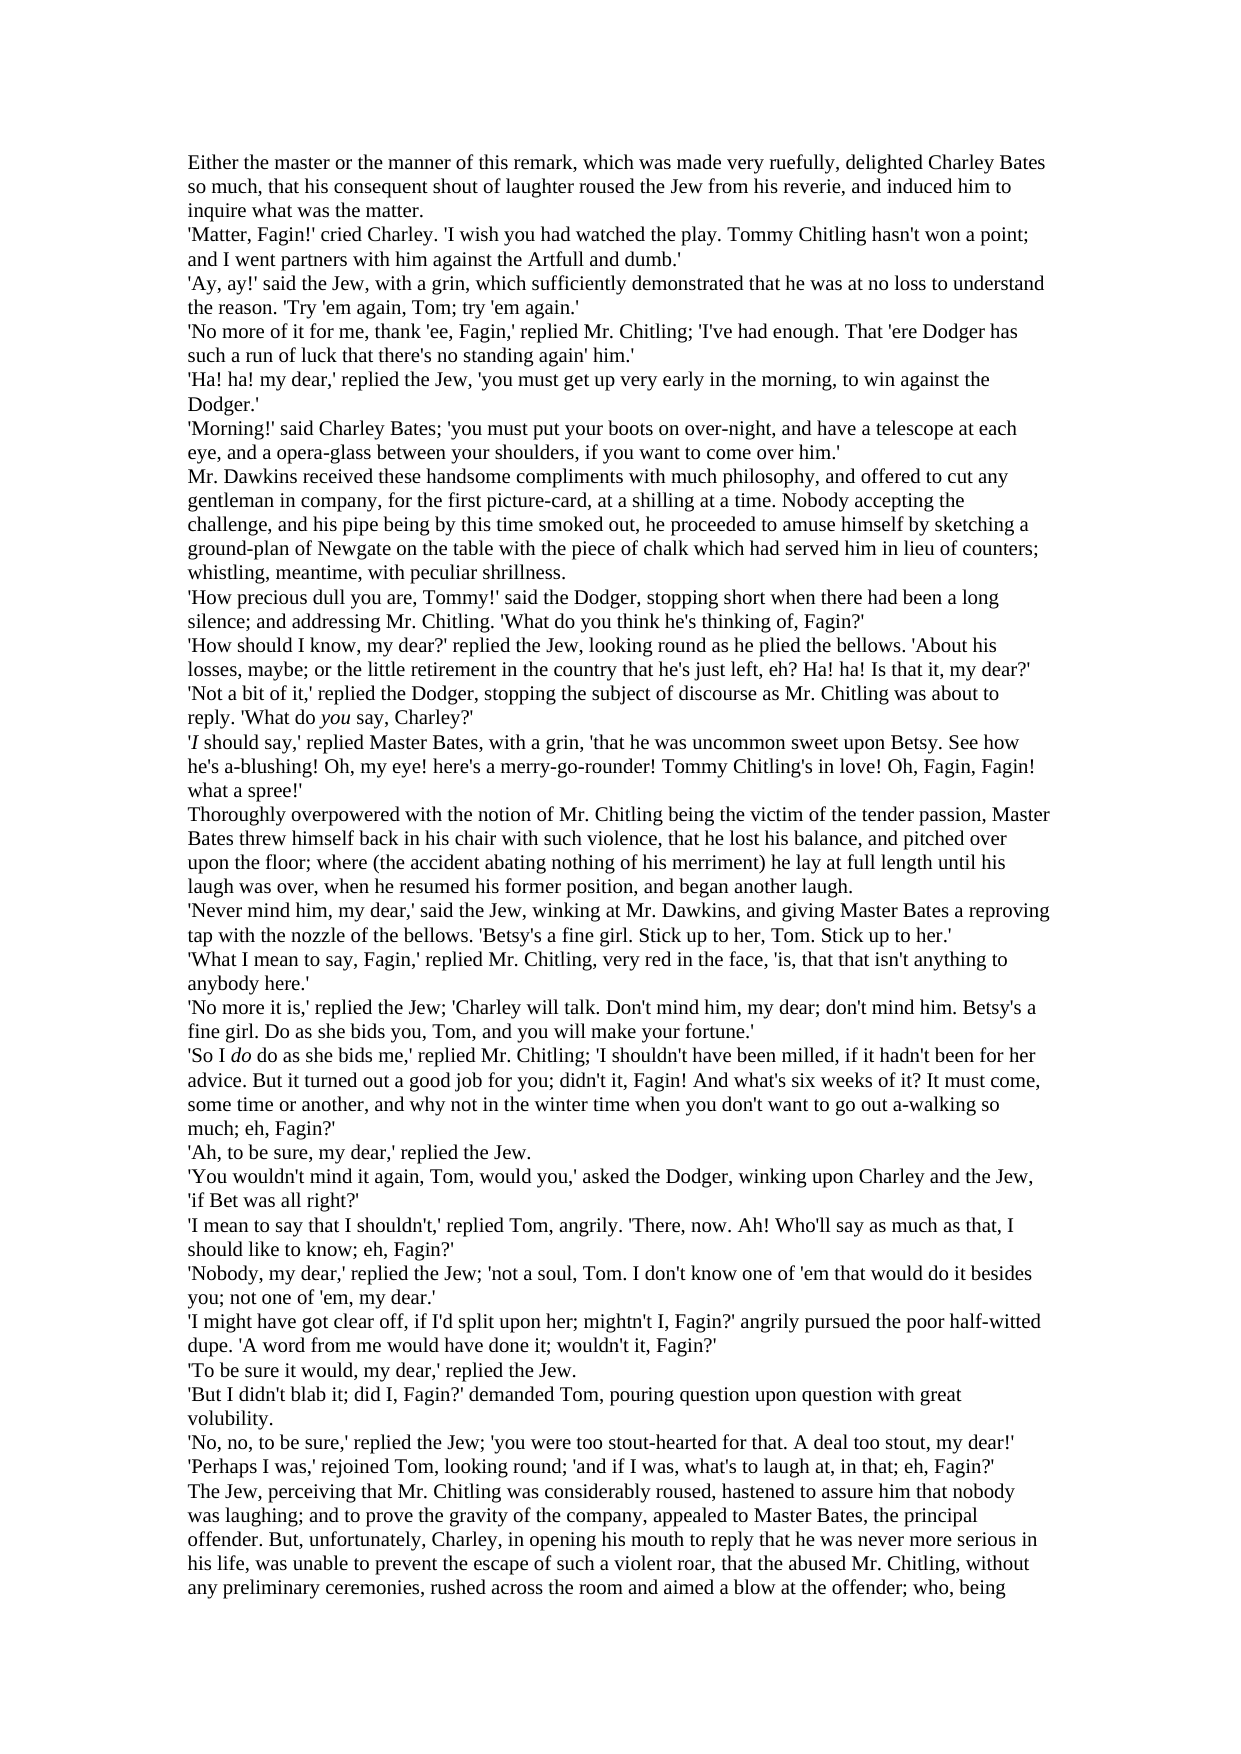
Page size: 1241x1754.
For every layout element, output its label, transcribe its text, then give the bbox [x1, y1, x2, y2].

text 'Never mind him, my dear,' said the Jew, winking at Mr. Dawkins, and giving Master Bates a reproving tap with the nozzle of the bellows. 'Betsy's a fine girl. Stick up to her, Tom. Stick up to her.' [187, 898, 1053, 947]
text 'No, no, to be sure,' replied the Jew; 'you were too stout-hearted for that. A deal too stout, my dear!' [187, 1430, 1053, 1454]
text 'What I mean to say, Fagin,' replied Mr. Chitling, very red in the face, 'is, that that isn't anything to anybody here.' [187, 947, 1053, 995]
text 'Ay, ay!' said the Jew, with a grin, which sufficiently demonstrated that he was at no loss to understand the reason. 'Try 'em again, Tom; try 'em again.' [187, 271, 1053, 319]
text 'I might have got clear off, if I'd split upon her; mightn't I, Fagin?' angrily pursued the poor half-witted dupe. 'A word from me would have done it; wouldn't it, Fagin?' [187, 1309, 1053, 1357]
text 'I mean to say that I shouldn't,' replied Tom, angrily. 'There, now. Ah! Who'll say as much as that, I should like to know; eh, Fagin?' [187, 1212, 1053, 1261]
text 'Ha! ha! my dear,' replied the Jew, 'you must get up very early in the morning, to win against the Dodger.' [187, 367, 1053, 416]
text 'You wouldn't mind it again, Tom, would you,' asked the Dodger, winking upon Charley and the Jew, 'if Bet was all right?' [187, 1164, 1053, 1212]
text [187, 1479, 1053, 1599]
text 'No more it is,' replied the Jew; 'Charley will talk. Don't mind him, my dear; don't mind him. Betsy's a fine girl. Do as she bids you, Tom, and you will make your fortune.' [187, 995, 1053, 1043]
text 'No more of it for me, thank 'ee, Fagin,' replied Mr. Chitling; 'I've had enough. That 'ere Dodger has such a run of luck that there's no standing again' him.' [187, 319, 1053, 367]
text 'Perhaps I was,' rejoined Tom, looking round; 'and if I was, what's to laugh at, in that; eh, Fagin?' [187, 1454, 1053, 1478]
text 'Nobody, my dear,' replied the Jew; 'not a soul, Tom. I don't know one of 'em that would do it besides you; not one of 'em, my dear.' [187, 1261, 1053, 1309]
text 'So I do do as she bids me,' replied Mr. Chitling; 'I shouldn't have been milled, if it hadn't been for her advice. But it turned out a good job for you; didn't it, Fagin! And what's six weeks of it? It must come, some time or another, and why not in the winter time when you don't want to go out a-walking so much; eh, Fagin?' [187, 1043, 1053, 1140]
text Mr. Dawkins received these handsome compliments with much philosophy, and offered to cut any gentleman in company, for the first picture-card, at a shilling at a time. Nobody accepting the challenge, and his pipe being by this time smoked out, he proceeded to amuse himself by sketching a ground-plan of Newgate on the table with the piece of chalk which had served him in lieu of counters; whistling, meantime, with peculiar shrillness. [187, 464, 1053, 584]
text 'Ah, to be sure, my dear,' replied the Jew. [187, 1140, 1053, 1164]
text 'Matter, Fagin!' cried Charley. 'I wish you had watched the play. Tommy Chitling hasn't won a point; and I went partners with him against the Artfull and dumb.' [187, 222, 1053, 271]
text Thoroughly overpowered with the notion of Mr. Chitling being the victim of the tender passion, Master Bates threw himself back in his chair with such violence, that he lost his balance, and pitched over upon the floor; where (the accident abating nothing of his merriment) he lay at full length until his laugh was over, when he resumed his former position, and began another laugh. [187, 802, 1053, 898]
text Either the master or the manner of this remark, which was made very ruefully, delighted Charley Bates so much, that his consequent shout of laughter roused the Jew from his reverie, and induced him to inquire what was the matter. [187, 150, 1053, 222]
text 'Morning!' said Charley Bates; 'you must put your boots on over-night, and have a telescope at each eye, and a opera-glass between your shoulders, if you want to come over him.' [187, 416, 1053, 464]
text 'I should say,' replied Master Bates, with a grin, 'that he was uncommon sweet upon Betsy. See how he's a-blushing! Oh, my eye! here's a merry-go-rounder! Tommy Chitling's in love! Oh, Fagin, Fagin! what a spree!' [187, 729, 1053, 802]
text 'How should I know, my dear?' replied the Jew, looking round as he plied the bellows. 'About his losses, maybe; or the little retirement in the country that he's just left, eh? Ha! ha! Is that it, my dear?' [187, 633, 1053, 681]
text 'But I didn't blab it; did I, Fagin?' demanded Tom, pouring question upon question with great volubility. [187, 1382, 1053, 1430]
text 'How precious dull you are, Tommy!' said the Dodger, stopping short when there had been a long silence; and addressing Mr. Chitling. 'What do you think he's thinking of, Fagin?' [187, 584, 1053, 633]
text 'To be sure it would, my dear,' replied the Jew. [187, 1357, 1053, 1382]
text 'Not a bit of it,' replied the Dodger, stopping the subject of discourse as Mr. Chitling was about to reply. 'What do you say, Charley?' [187, 681, 1053, 729]
